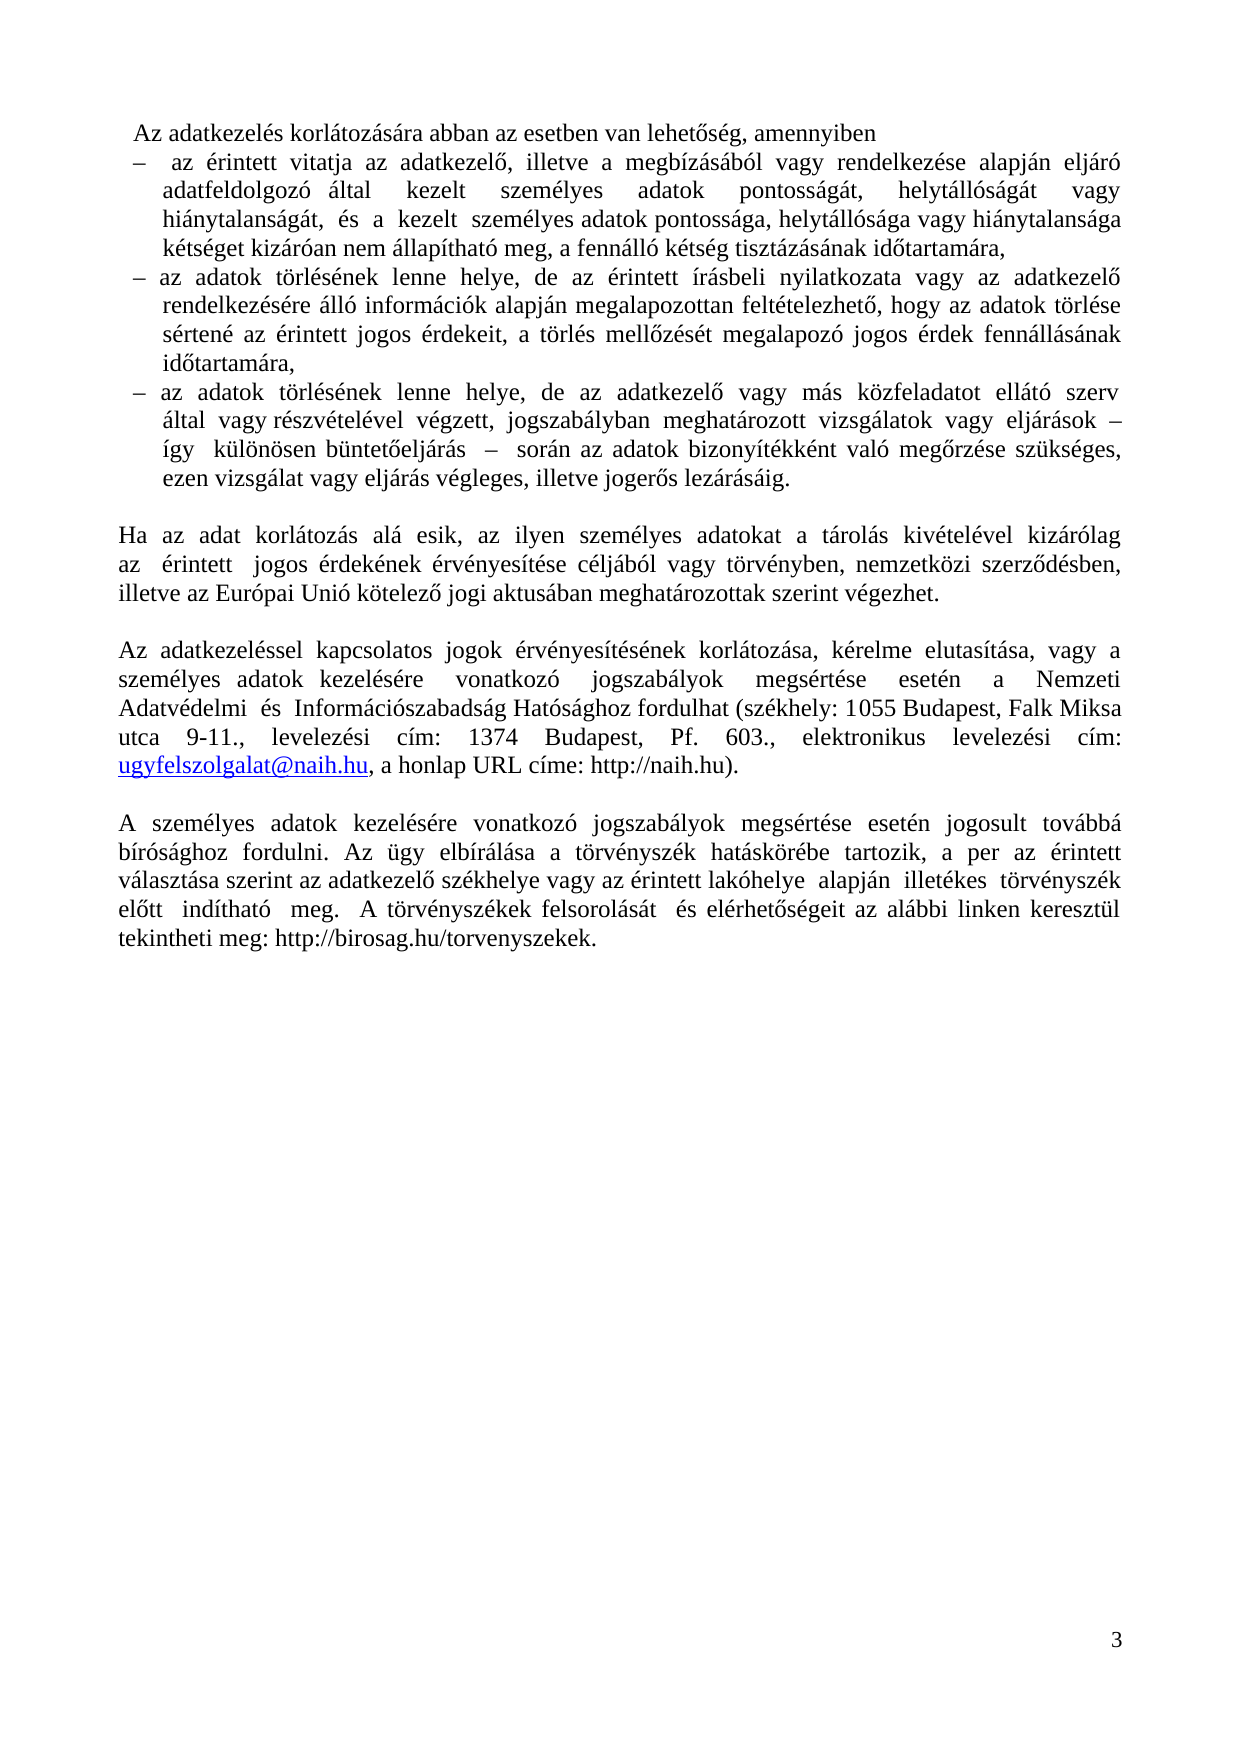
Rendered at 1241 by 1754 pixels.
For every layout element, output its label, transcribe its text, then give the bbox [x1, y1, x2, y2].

text Az adatkezeléssel kapcsolatos jogok érvényesítésének korlátozása, kérelme elutasítása, vagy a személyes adatok kezelésére vonatkozó jogszabályok megsértése esetén a Nemzeti Adatvédelmi és Információszabadság Hatósághoz fordulhat (székhely: 1055 Budapest, Falk Miksa utca 9-11., levelezési cím: 1374 Budapest, Pf. 603., elektronikus levelezési cím: ugyfelszolgalat@naih.hu, a honlap URL címe: http://naih.hu). [118, 636, 1122, 779]
text A személyes adatok kezelésére vonatkozó jogszabályok megsértése esetén jogosult továbbá bírósághoz fordulni. Az ügy elbírálása a törvényszék hatáskörébe tartozik, a per az érintett választása szerint az adatkezelő székhelye vagy az érintett lakóhelye alapján illetékes törvényszék előtt indítható meg. A törvényszékek felsorolását és elérhetőségeit az alábbi linken keresztül tekintheti meg: http://birosag.hu/torvenyszekek. [118, 808, 1122, 952]
text Az adatkezelés korlátozására abban az esetben van lehetőség, amennyiben [133, 118, 1122, 147]
text – az adatok törlésének lenne helye, de az érintett írásbeli nyilatkozata vagy az adatkezelő rendelkezésére álló információk alapján megalapozottan feltételezhető, hogy az adatok törlése sértené az érintett jogos érdekeit, a törlés mellőzését megalapozó jogos érdek fennállásának időtartamára, [133, 262, 1122, 377]
text Ha az adat korlátozás alá esik, az ilyen személyes adatokat a tárolás kivételével kizárólag az érintett jogos érdekének érvényesítése céljából vagy törvényben, nemzetközi szerződésben, illetve az Európai Unió kötelező jogi aktusában meghatározottak szerint végezhet. [118, 521, 1122, 607]
text – az érintett vitatja az adatkezelő, illetve a megbízásából vagy rendelkezése alapján eljáró adatfeldolgozó által kezelt személyes adatok pontosságát, helytállóságát vagy hiánytalanságát, és a kezelt személyes adatok pontossága, helytállósága vagy hiánytalansága kétséget kizáróan nem állapítható meg, a fennálló kétség tisztázásának időtartamára, [133, 147, 1122, 262]
text – az adatok törlésének lenne helye, de az adatkezelő vagy más közfeladatot ellátó szerv által vagy részvételével végzett, jogszabályban meghatározott vizsgálatok vagy eljárások – így különösen büntetőeljárás – során az adatok bizonyítékként való megőrzése szükséges, ezen vizsgálat vagy eljárás végleges, illetve jogerős lezárásáig. [133, 377, 1122, 492]
